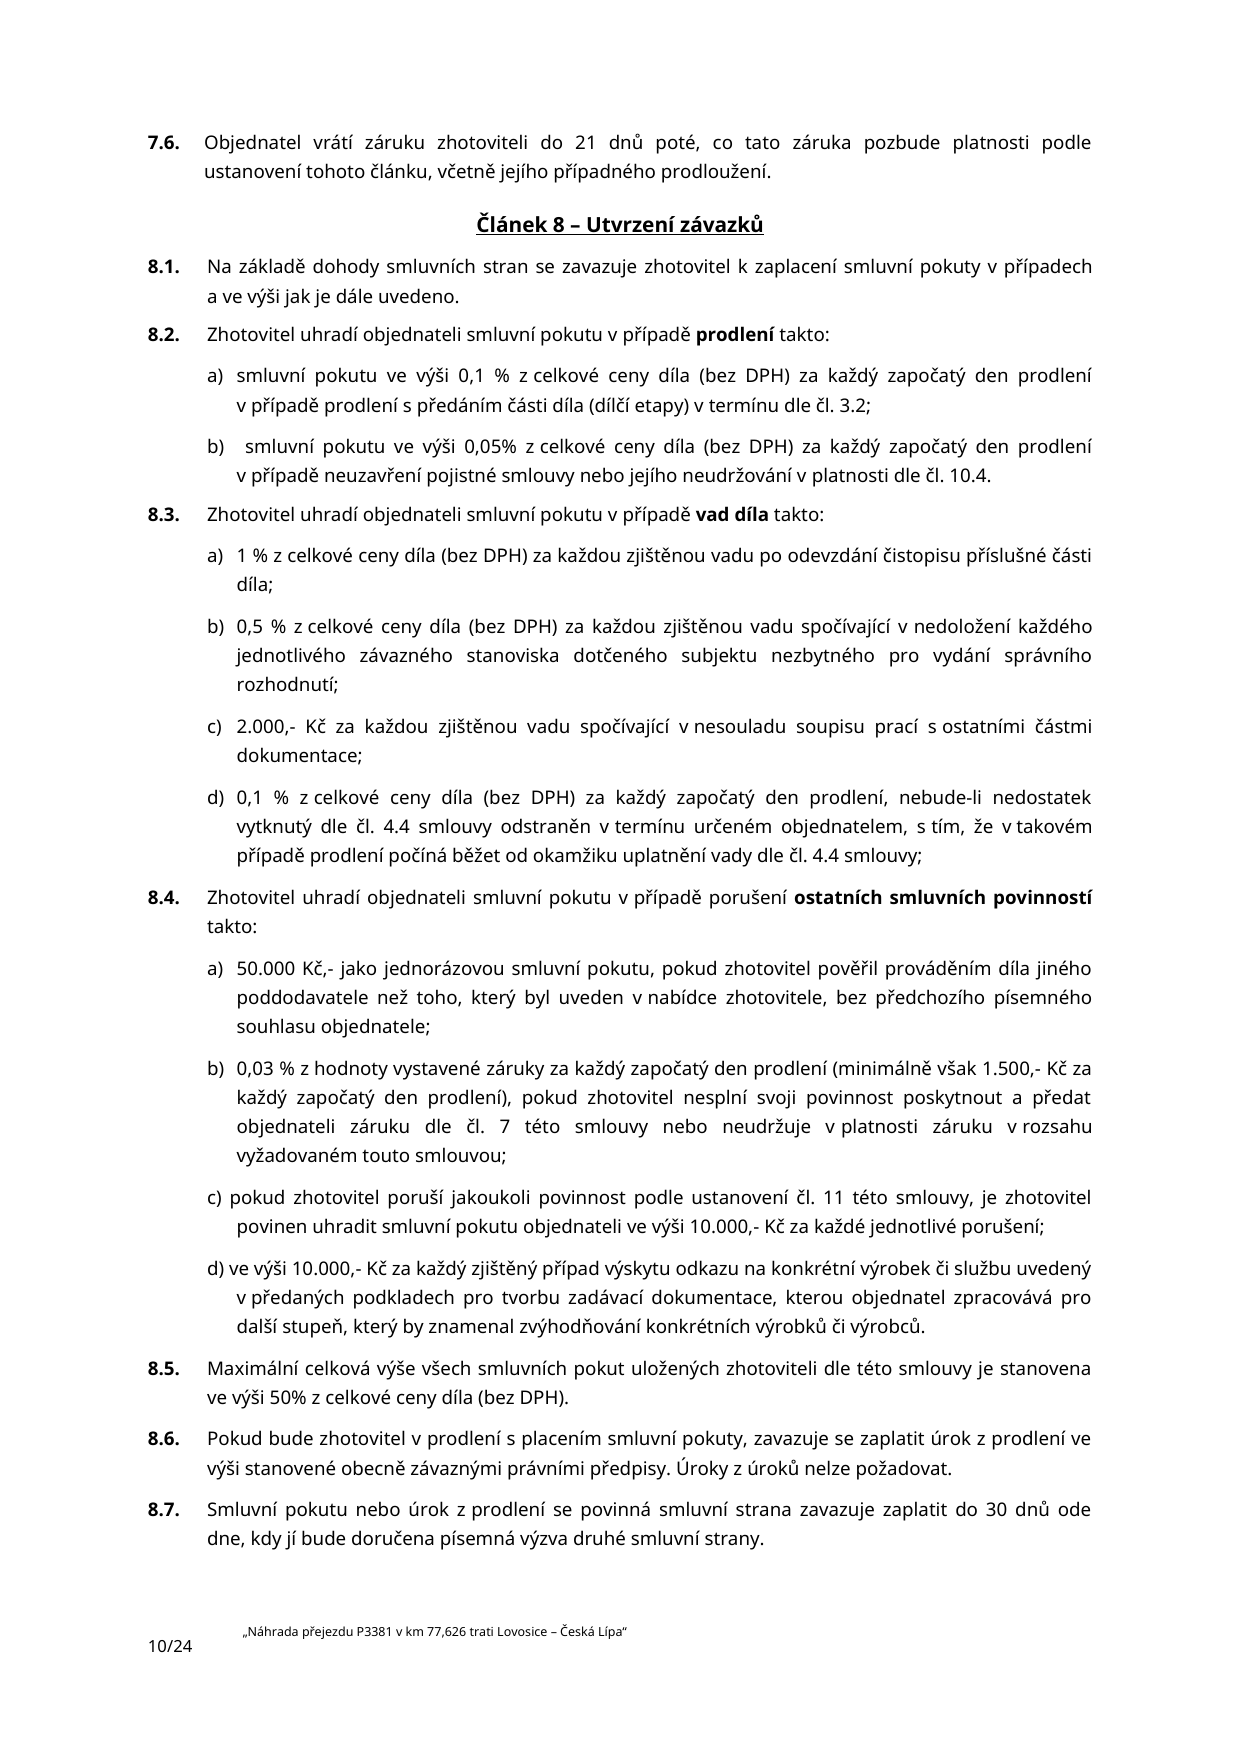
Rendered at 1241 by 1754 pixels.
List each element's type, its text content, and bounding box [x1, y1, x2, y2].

subtitle Článek 8 – Utvrzení závazků [148, 210, 1092, 238]
text 8.7. Smluvní pokutu nebo úrok z prodlení se povinná smluvní strana zavazuje zaplatit do 30 dnů ode dne, kdy jí bude doručena písemná výzva druhé smluvní strany. [148, 1493, 1092, 1552]
text d) ve výši 10.000,- Kč za každý zjištěný případ výskytu odkazu na konkrétní výrobek či službu uvedený v předaných podkladech pro tvorbu zadávací dokumentace, kterou objednatel zpracovává pro další stupeň, který by znamenal zvýhodňování konkrétních výrobků či výrobců. [207, 1252, 1092, 1339]
text 7.6. Objednatel vrátí záruku zhotoviteli do 21 dnů poté, co tato záruka pozbude platnosti podle ustanovení tohoto článku, včetně jejího případného prodloužení. [148, 126, 1092, 185]
text c) pokud zhotovitel poruší jakoukoli povinnost podle ustanovení čl. 11 této smlouvy, je zhotovitel povinen uhradit smluvní pokutu objednateli ve výši 10.000,- Kč za každé jednotlivé porušení; [207, 1181, 1092, 1239]
text c) 2.000,- Kč za každou zjištěnou vadu spočívající v nesouladu soupisu prací s ostatními částmi dokumentace; [207, 710, 1092, 768]
text a) 1 % z celkové ceny díla (bez DPH) za každou zjištěnou vadu po odevzdání čistopisu příslušné části díla; [207, 539, 1092, 597]
text b) 0,5 % z celkové ceny díla (bez DPH) za každou zjištěnou vadu spočívající v nedoložení každého jednotlivého závazného stanoviska dotčeného subjektu nezbytného pro vydání správního rozhodnutí; [207, 610, 1092, 697]
text d) 0,1 % z celkové ceny díla (bez DPH) za každý započatý den prodlení, nebude-li nedostatek vytknutý dle čl. 4.4 smlouvy odstraněn v termínu určeném objednatelem, s tím, že v takovém případě prodlení počíná běžet od okamžiku uplatnění vady dle čl. 4.4 smlouvy; [207, 781, 1092, 868]
text b) 0,03 % z hodnoty vystavené záruky za každý započatý den prodlení (minimálně však 1.500,- Kč za každý započatý den prodlení), pokud zhotovitel nesplní svoji povinnost poskytnout a předat objednateli záruku dle čl. 7 této smlouvy nebo neudržuje v platnosti záruku v rozsahu vyžadovaném touto smlouvou; [207, 1052, 1092, 1168]
text b) smluvní pokutu ve výši 0,05% z celkové ceny díla (bez DPH) za každý započatý den prodlení v případě neuzavření pojistné smlouvy nebo jejího neudržování v platnosti dle čl. 10.4. [207, 430, 1092, 489]
subtitle 8.4. Zhotovitel uhradí objednateli smluvní pokutu v případě porušení ostatních smluvních povinností takto: [148, 881, 1092, 939]
subtitle 8.2. Zhotovitel uhradí objednateli smluvní pokutu v případě prodlení takto: [148, 321, 1092, 347]
text 8.5. Maximální celková výše všech smluvních pokut uložených zhotoviteli dle této smlouvy je stanovena ve výši 50% z celkové ceny díla (bez DPH). [148, 1352, 1092, 1410]
subtitle 8.3. Zhotovitel uhradí objednateli smluvní pokutu v případě vad díla takto: [148, 501, 1092, 527]
text a) 50.000 Kč,- jako jednorázovou smluvní pokutu, pokud zhotovitel pověřil prováděním díla jiného poddodavatele než toho, který byl uveden v nabídce zhotovitele, bez předchozího písemného souhlasu objednatele; [207, 952, 1092, 1039]
text 8.1. Na základě dohody smluvních stran se zavazuje zhotovitel k zaplacení smluvní pokuty v případech a ve výši jak je dále uvedeno. [148, 251, 1092, 309]
text a) smluvní pokutu ve výši 0,1 % z celkové ceny díla (bez DPH) za každý započatý den prodlení v případě prodlení s předáním části díla (dílčí etapy) v termínu dle čl. 3.2; [207, 359, 1092, 418]
text 8.6. Pokud bude zhotovitel v prodlení s placením smluvní pokuty, zavazuje se zaplatit úrok z prodlení ve výši stanovené obecně závaznými právními předpisy. Úroky z úroků nelze požadovat. [148, 1422, 1092, 1481]
